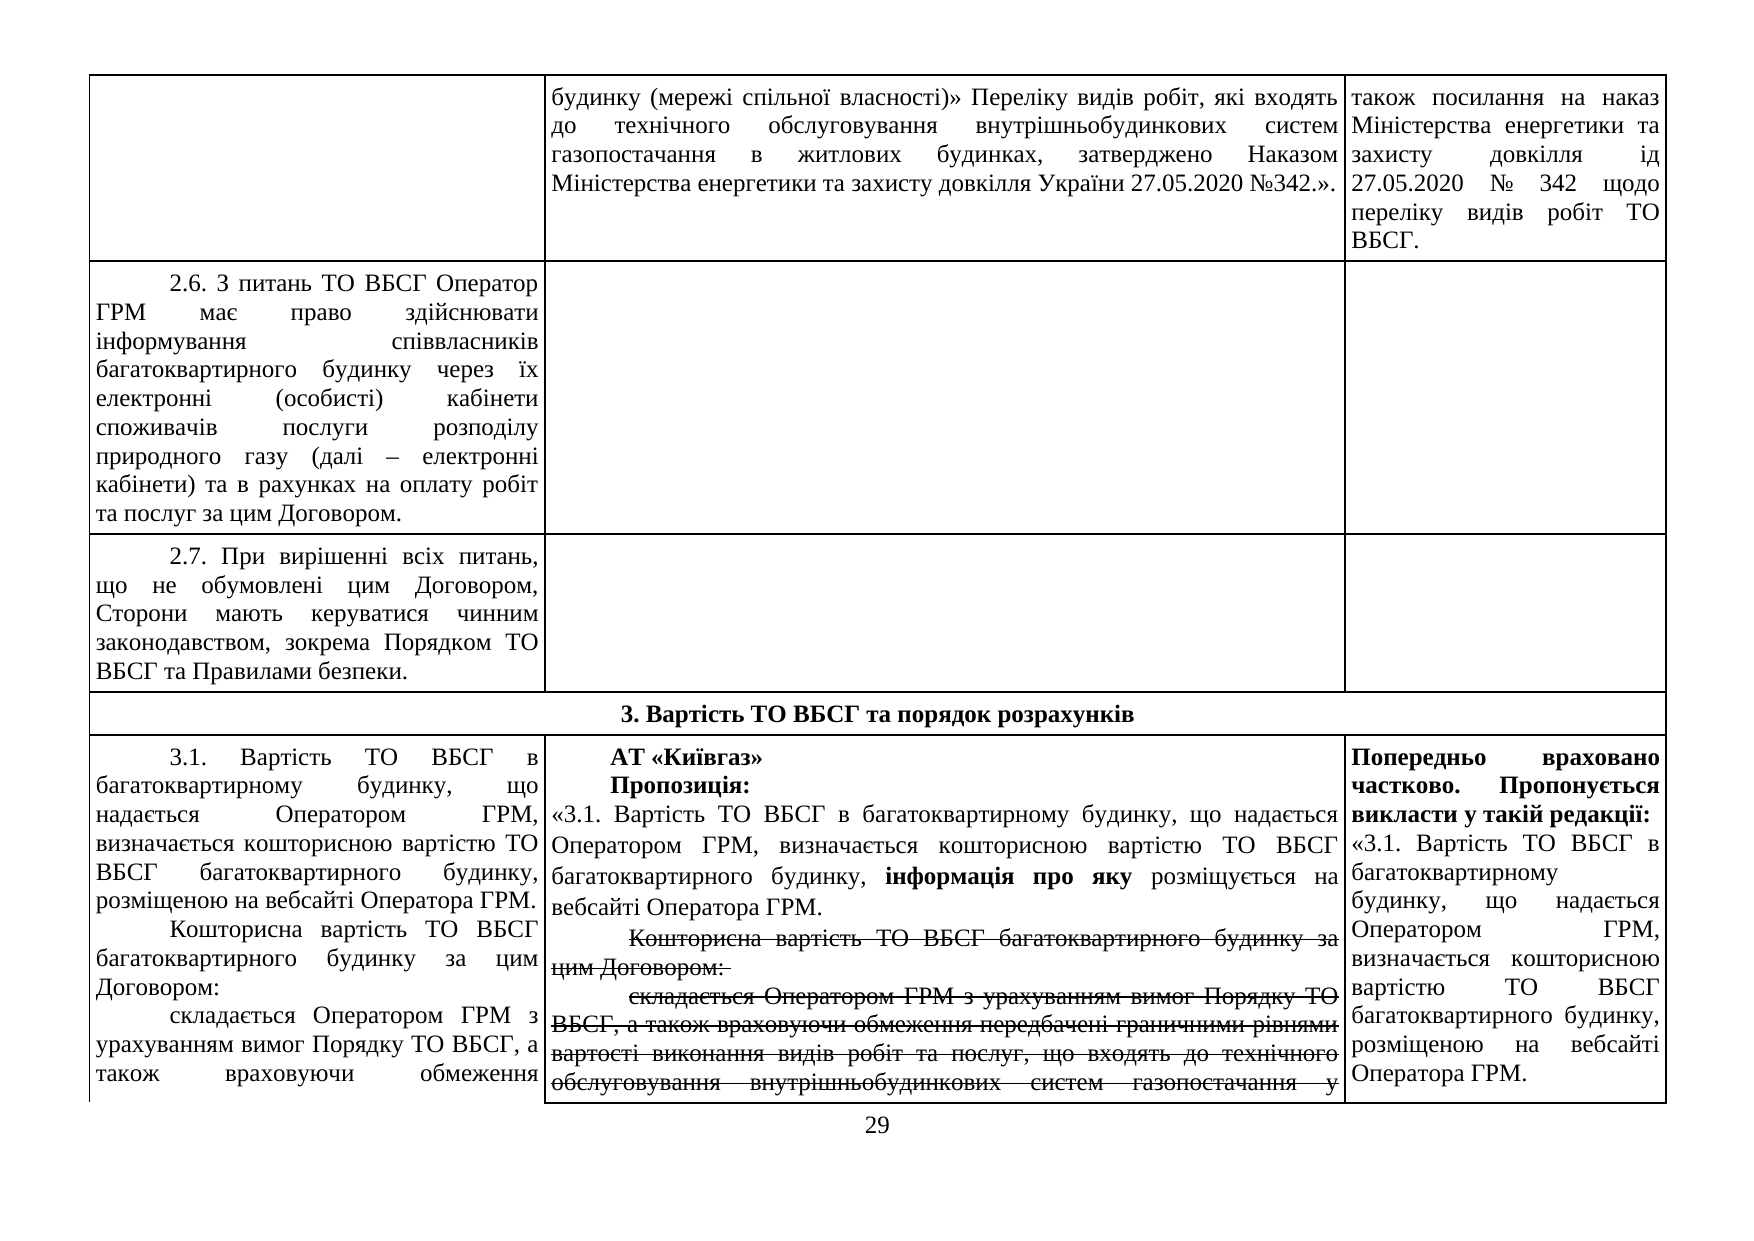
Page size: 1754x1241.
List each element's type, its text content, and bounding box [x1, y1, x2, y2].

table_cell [546, 76, 1344, 260]
table_cell [546, 535, 1344, 691]
table_cell [546, 262, 1344, 533]
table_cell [1346, 736, 1665, 1102]
table_cell 3. Вартість ТО ВБСГ та порядок розрахунків [90, 693, 1665, 734]
table_cell [1346, 535, 1665, 691]
table_cell 2.7. При вирішенні всіх питань, що не обумовлені цим Договором, Сторони мають керуватися чинним законодавством, зокрема Порядком ТО ВБСГ та Правилами безпеки. [90, 535, 544, 691]
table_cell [90, 76, 544, 260]
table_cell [1346, 76, 1665, 260]
table_cell 2.6. З питань ТО ВБСГ Оператор ГРМ має право здійснювати інформування співвласників багатоквартирного будинку через їх електронні (особисті) кабінети споживачів послуги розподілу природного газу (далі – електронні кабінети) та в рахунках на оплату робіт та послуг за цим Договором. [90, 262, 544, 533]
table_cell [1346, 262, 1665, 533]
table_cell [546, 736, 1344, 1102]
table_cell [90, 736, 544, 1102]
